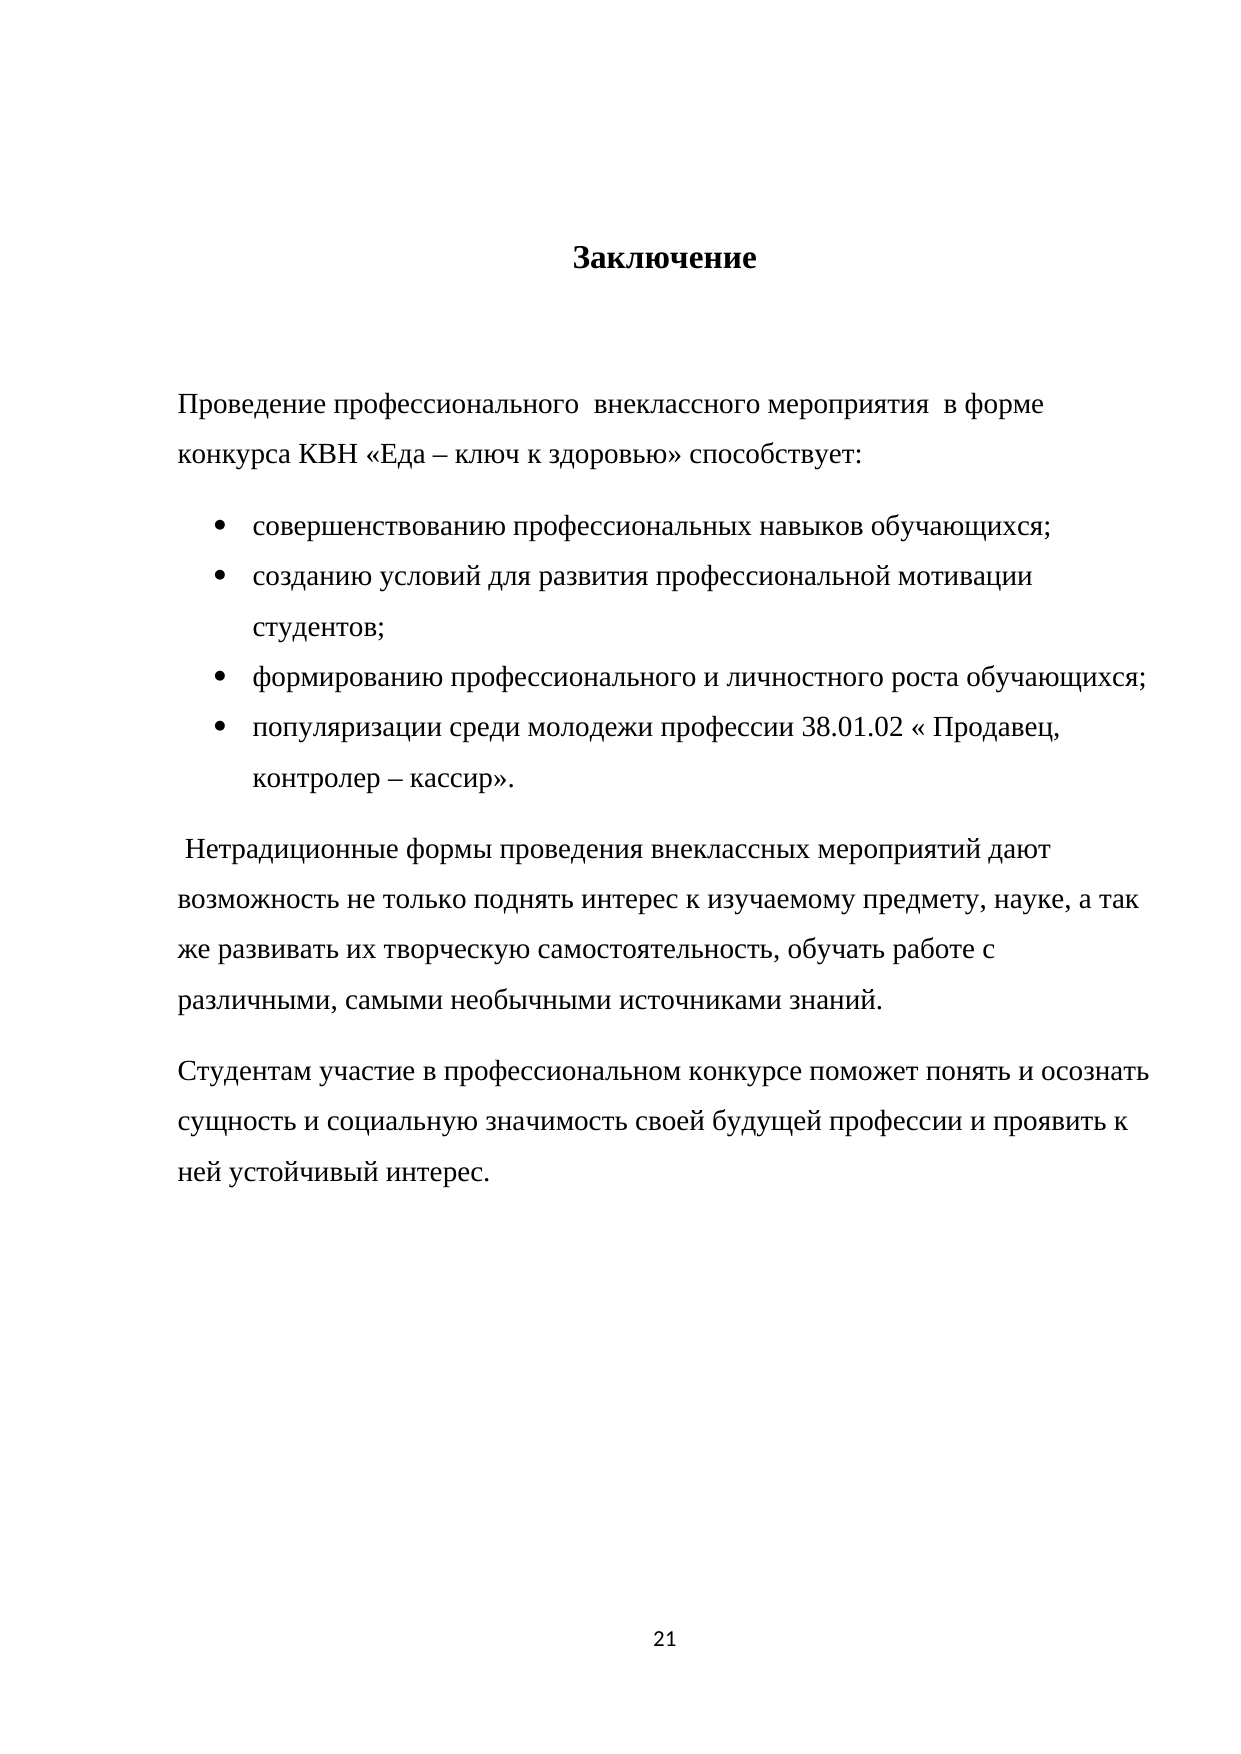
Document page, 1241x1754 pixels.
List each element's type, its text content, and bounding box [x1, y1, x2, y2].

list формированию профессионального и личностного роста обучающихся; [215, 659, 1152, 693]
list совершенствованию профессиональных навыков обучающихся; [215, 508, 1152, 541]
text Нетрадиционные формы проведения внеклассных мероприятий дают возможность не только поднять интерес к изучаемому предмету, науке, а так же развивать их творческую самостоятельность, обучать работе с различными, самыми необычными источниками знаний. [177, 831, 1152, 1015]
text Проведение профессионального внеклассного мероприятия в форме конкурса КВН «Еда – ключ к здоровью» способствует: [177, 386, 1152, 470]
text Заключение [177, 237, 1152, 275]
list популяризации среди молодежи профессии 38.01.02 « Продавец, контролер – кассир». [215, 709, 1152, 793]
list созданию условий для развития профессиональной мотивации студентов; [215, 558, 1152, 642]
text Студентам участие в профессиональном конкурсе поможет понять и осознать сущность и социальную значимость своей будущей профессии и проявить к ней устойчивый интерес. [177, 1053, 1152, 1187]
